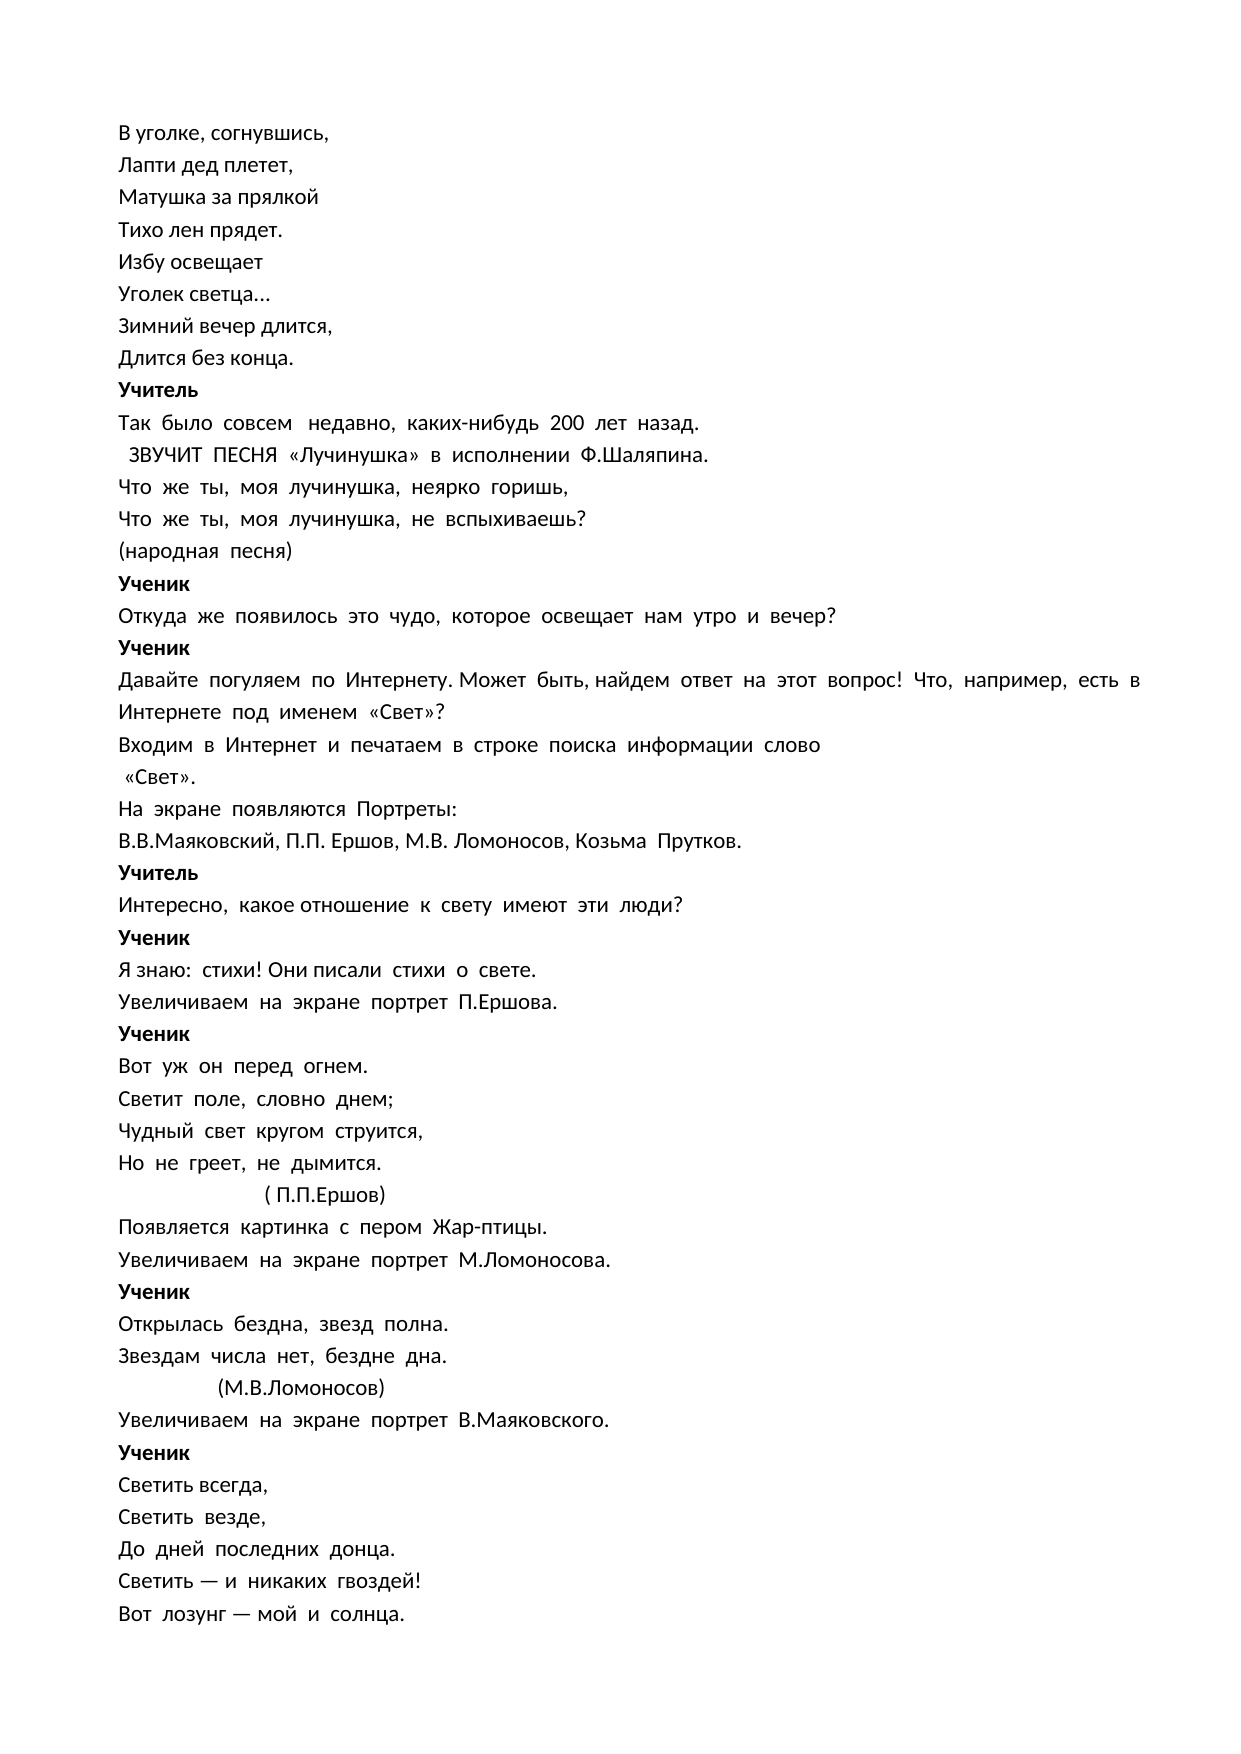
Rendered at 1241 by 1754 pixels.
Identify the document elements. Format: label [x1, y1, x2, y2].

text [118, 118, 1152, 1627]
